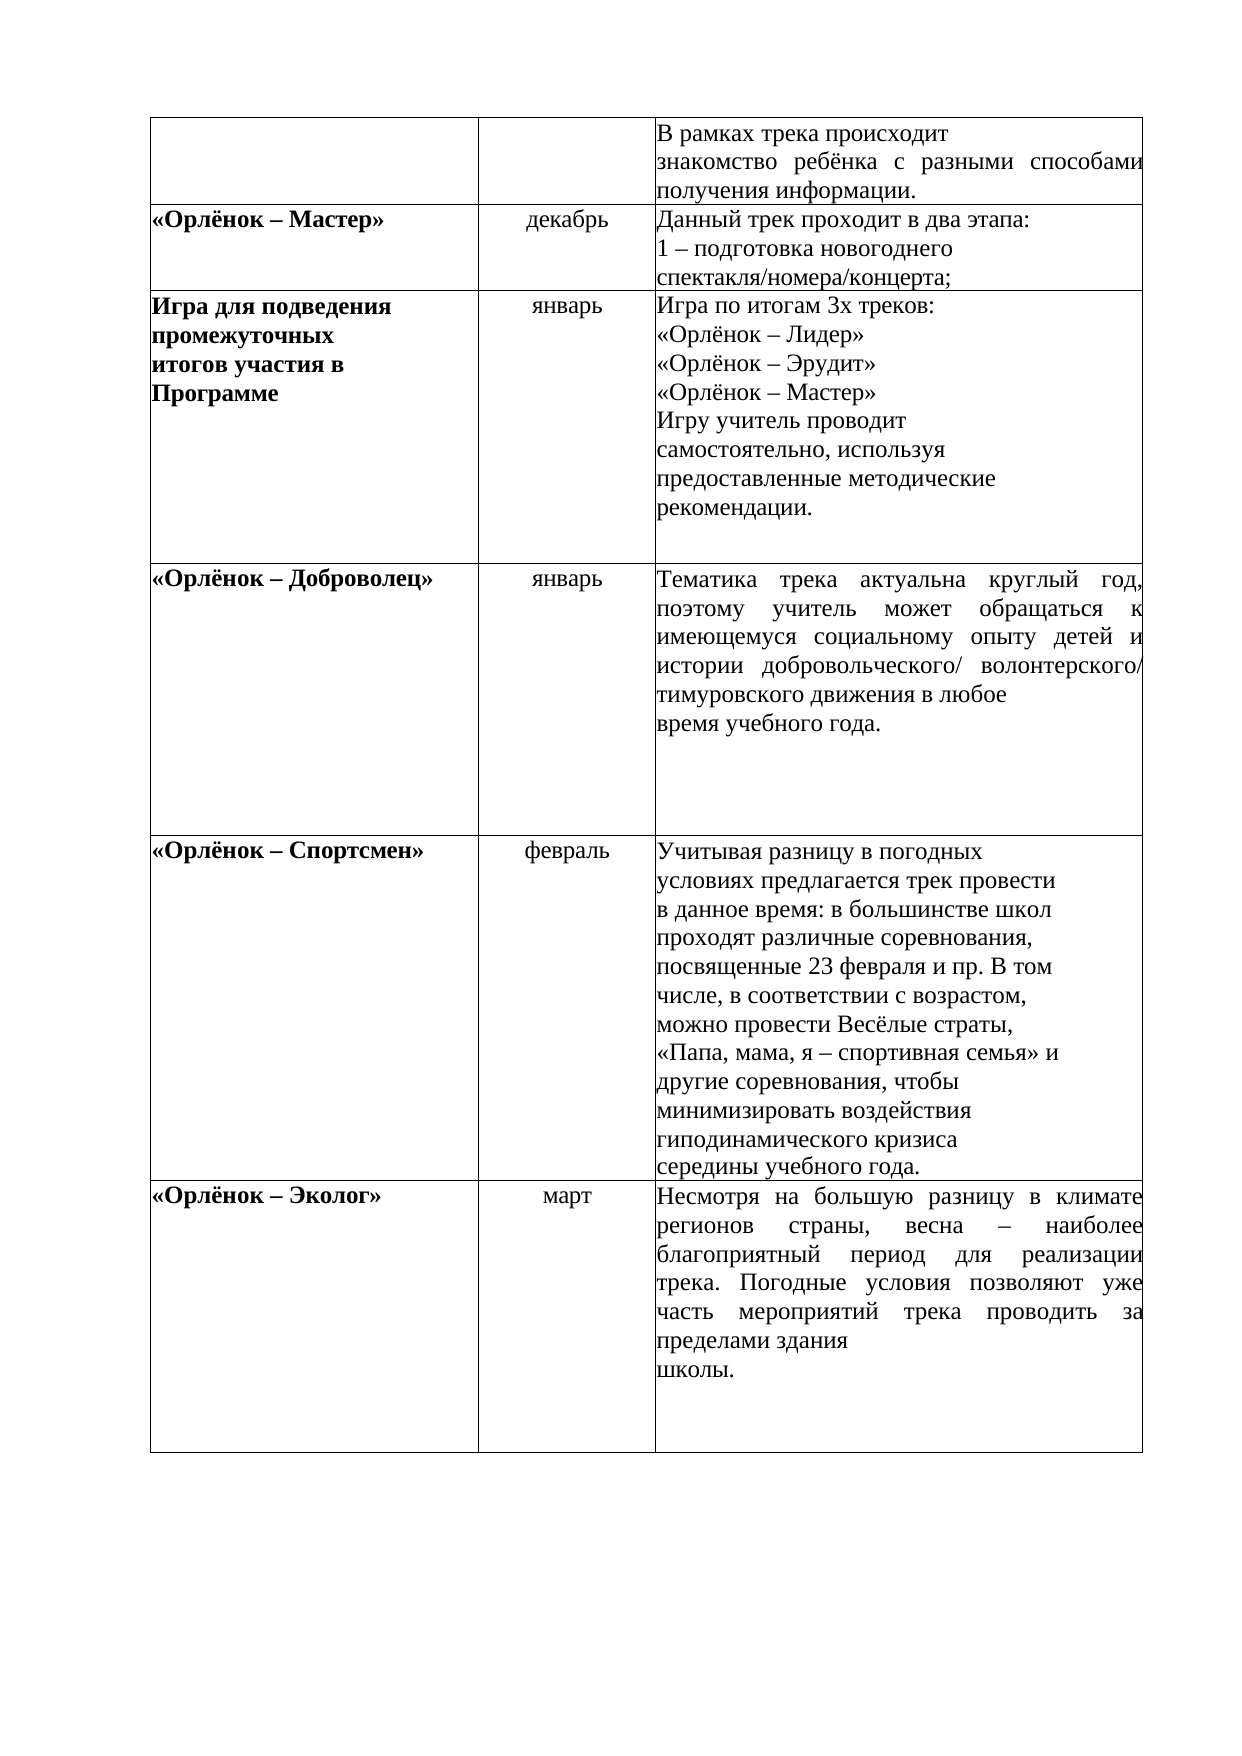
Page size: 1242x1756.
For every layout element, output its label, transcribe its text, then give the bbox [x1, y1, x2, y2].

table_cell Тематика трека актуальна круглый год, поэтому учитель может обращаться к имеющемуся социальному опыту детей и истории добровольческого/ волонтерского/ тимуровского движения в любое время учебного года. [656, 564, 1142, 835]
table_cell «Орлёнок – Мастер» [151, 205, 478, 290]
table_cell Несмотря на большую разницу в климате регионов страны, весна – наиболее благоприятный период для реализации трека. Погодные условия позволяют уже часть мероприятий трека проводить за пределами здания школы. [656, 1181, 1142, 1452]
table_header [479, 118, 655, 204]
table_cell «Орлёнок – Эколог» [151, 1181, 478, 1452]
table_cell «Орлёнок – Спортсмен» [151, 836, 478, 1180]
table_cell январь [479, 564, 655, 835]
table_cell Данный трек проходит в два этапа: 1 – подготовка новогоднего спектакля/номера/концерта; [656, 205, 1142, 290]
table_cell февраль [479, 836, 655, 1180]
table_cell март [479, 1181, 655, 1452]
table_header [151, 118, 478, 204]
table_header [656, 118, 1142, 204]
table_cell Игра по итогам 3х треков: «Орлёнок – Лидер» «Орлёнок – Эрудит» «Орлёнок – Мастер» Игру учитель проводит самостоятельно, используя предоставленные методические рекомендации. [656, 291, 1142, 563]
table_cell январь [479, 291, 655, 563]
table_cell Игра для подведения промежуточных итогов участия в Программе [151, 291, 478, 563]
table_cell декабрь [479, 205, 655, 290]
table_cell Учитывая разницу в погодных условиях предлагается трек провести в данное время: в большинстве школ проходят различные соревнования, посвященные 23 февраля и пр. В том числе, в соответствии с возрастом, можно провести Весёлые страты, «Папа, мама, я – спортивная семья» и другие соревнования, чтобы минимизировать воздействия гиподинамического кризиса середины учебного года. [656, 836, 1142, 1180]
table_cell «Орлёнок – Доброволец» [151, 564, 478, 835]
